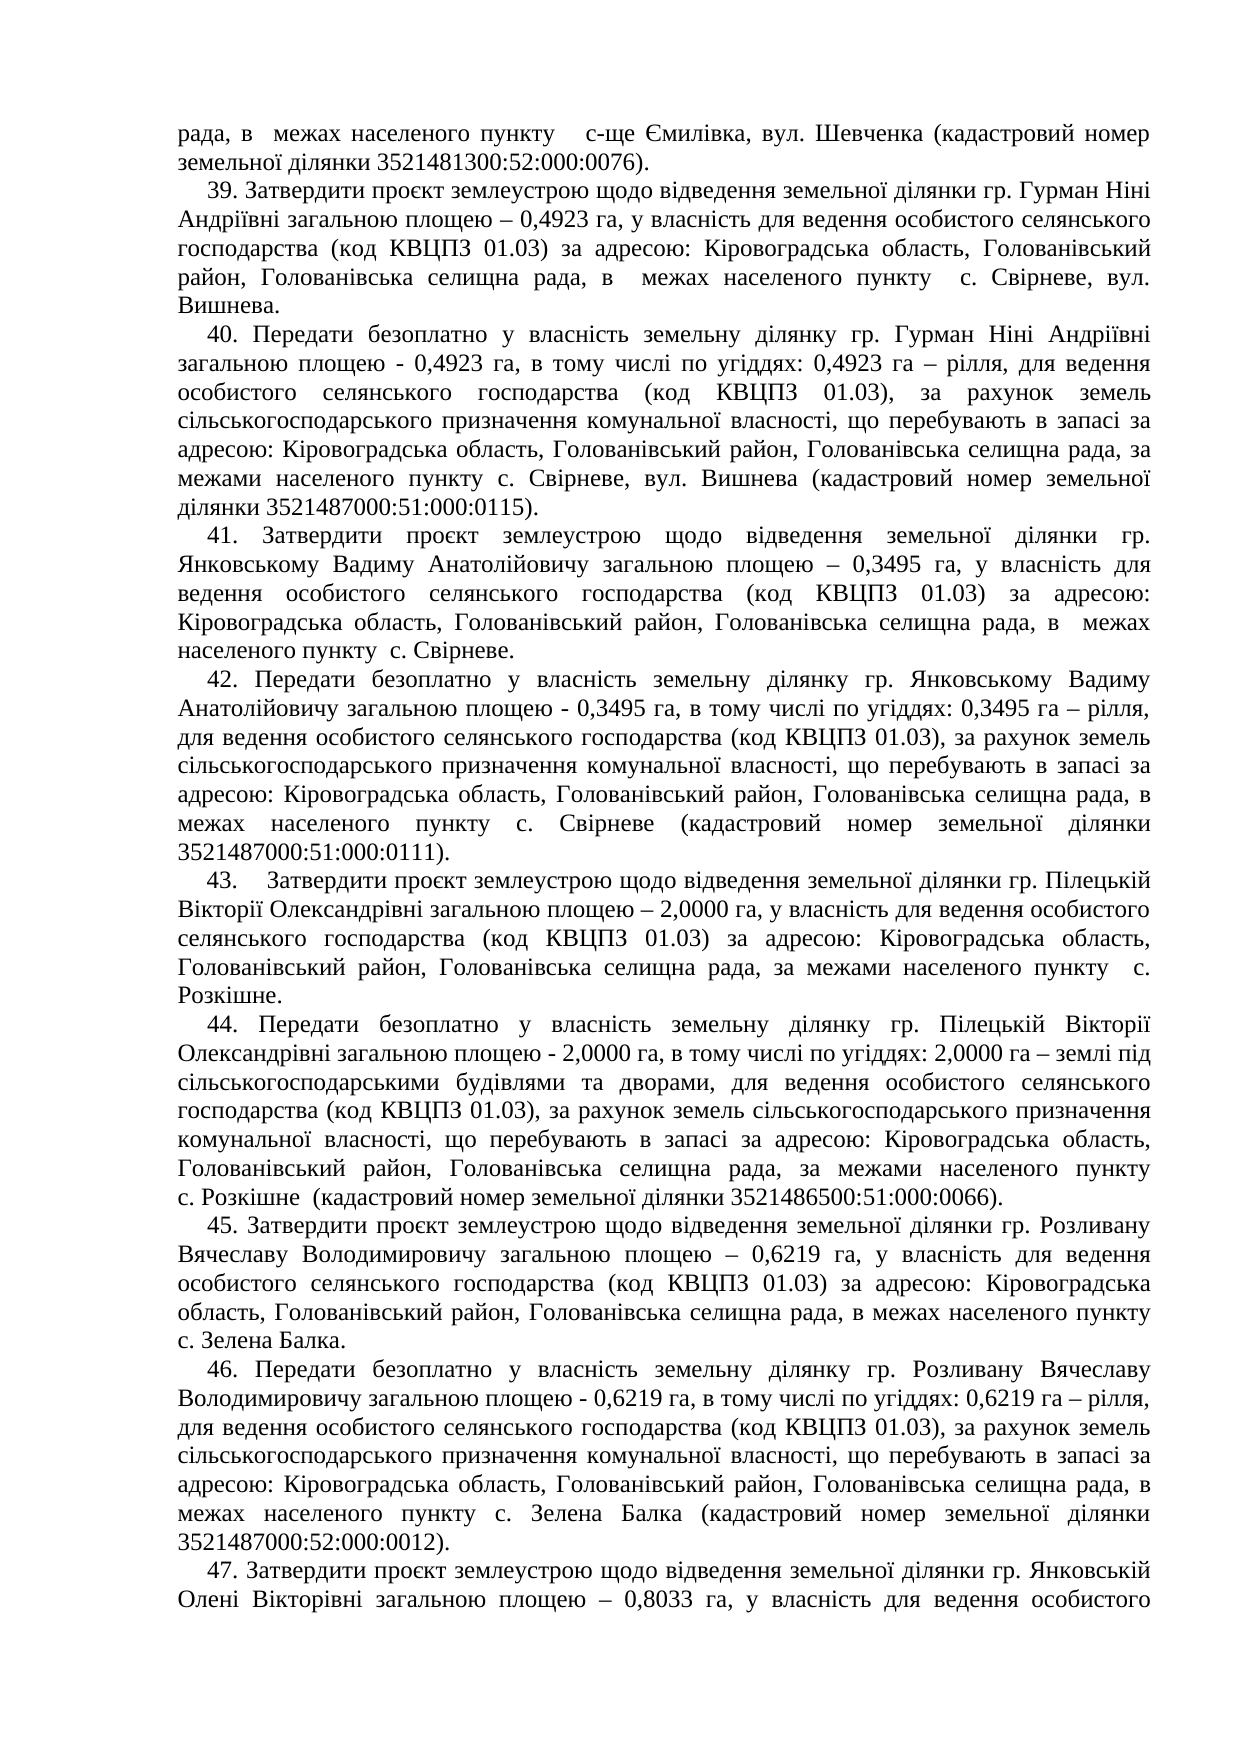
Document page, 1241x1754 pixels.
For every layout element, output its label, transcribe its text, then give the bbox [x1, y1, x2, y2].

text 44. Передати безоплатно у власність земельну ділянку гр. Пілецькій Вікторії Олександрівні загальною площею - 2,0000 га, в тому числі по угіддях: 2,0000 га – землі під сільськогосподарськими будівлями та дворами, для ведення особистого селянського господарства (код КВЦПЗ 01.03), за рахунок земель сільськогосподарського призначення комунальної власності, що перебувають в запасі за адресою: Кіровоградська область, Голованівський район, Голованівська селищна рада, за межами населеного пункту с. Розкішне (кадастровий номер земельної ділянки 3521486500:51:000:0066). [177, 1009, 1152, 1211]
text 42. Передати безоплатно у власність земельну ділянку гр. Янковському Вадиму Анатолійовичу загальною площею - 0,3495 га, в тому числі по угіддях: 0,3495 га – рілля, для ведення особистого селянського господарства (код КВЦПЗ 01.03), за рахунок земель сільськогосподарського призначення комунальної власності, що перебувають в запасі за адресою: Кіровоградська область, Голованівський район, Голованівська селищна рада, в межах населеного пункту с. Свірневе (кадастровий номер земельної ділянки 3521487000:51:000:0111). [177, 664, 1152, 866]
text 46. Передати безоплатно у власність земельну ділянку гр. Розливану Вячеславу Володимировичу загальною площею - 0,6219 га, в тому числі по угіддях: 0,6219 га – рілля, для ведення особистого селянського господарства (код КВЦПЗ 01.03), за рахунок земель сільськогосподарського призначення комунальної власності, що перебувають в запасі за адресою: Кіровоградська область, Голованівський район, Голованівська селищна рада, в межах населеного пункту с. Зелена Балка (кадастровий номер земельної ділянки 3521487000:52:000:0012). [177, 1354, 1152, 1556]
text 41. Затвердити проєкт землеустрою щодо відведення земельної ділянки гр. Янковському Вадиму Анатолійовичу загальною площею – 0,3495 га, у власність для ведення особистого селянського господарства (код КВЦПЗ 01.03) за адресою: Кіровоградська область, Голованівський район, Голованівська селищна рада, в межах населеного пункту с. Свірневе. [177, 521, 1152, 664]
text 43. Затвердити проєкт землеустрою щодо відведення земельної ділянки гр. Пілецькій Вікторії Олександрівні загальною площею – 2,0000 га, у власність для ведення особистого селянського господарства (код КВЦПЗ 01.03) за адресою: Кіровоградська область, Голованівський район, Голованівська селищна рада, за межами населеного пункту с. Розкішне. [177, 866, 1152, 1009]
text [177, 118, 1152, 176]
text 40. Передати безоплатно у власність земельну ділянку гр. Гурман Ніні Андріївні загальною площею - 0,4923 га, в тому числі по угіддях: 0,4923 га – рілля, для ведення особистого селянського господарства (код КВЦПЗ 01.03), за рахунок земель сільськогосподарського призначення комунальної власності, що перебувають в запасі за адресою: Кіровоградська область, Голованівський район, Голованівська селищна рада, за межами населеного пункту с. Свірневе, вул. Вишнева (кадастровий номер земельної ділянки 3521487000:51:000:0115). [177, 319, 1152, 521]
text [177, 1556, 1152, 1613]
text 39. Затвердити проєкт землеустрою щодо відведення земельної ділянки гр. Гурман Ніні Андріївні загальною площею – 0,4923 га, у власність для ведення особистого селянського господарства (код КВЦПЗ 01.03) за адресою: Кіровоградська область, Голованівський район, Голованівська селищна рада, в межах населеного пункту с. Свірневе, вул. Вишнева. [177, 176, 1152, 319]
text 45. Затвердити проєкт землеустрою щодо відведення земельної ділянки гр. Розливану Вячеславу Володимировичу загальною площею – 0,6219 га, у власність для ведення особистого селянського господарства (код КВЦПЗ 01.03) за адресою: Кіровоградська область, Голованівський район, Голованівська селищна рада, в межах населеного пункту с. Зелена Балка. [177, 1211, 1152, 1354]
